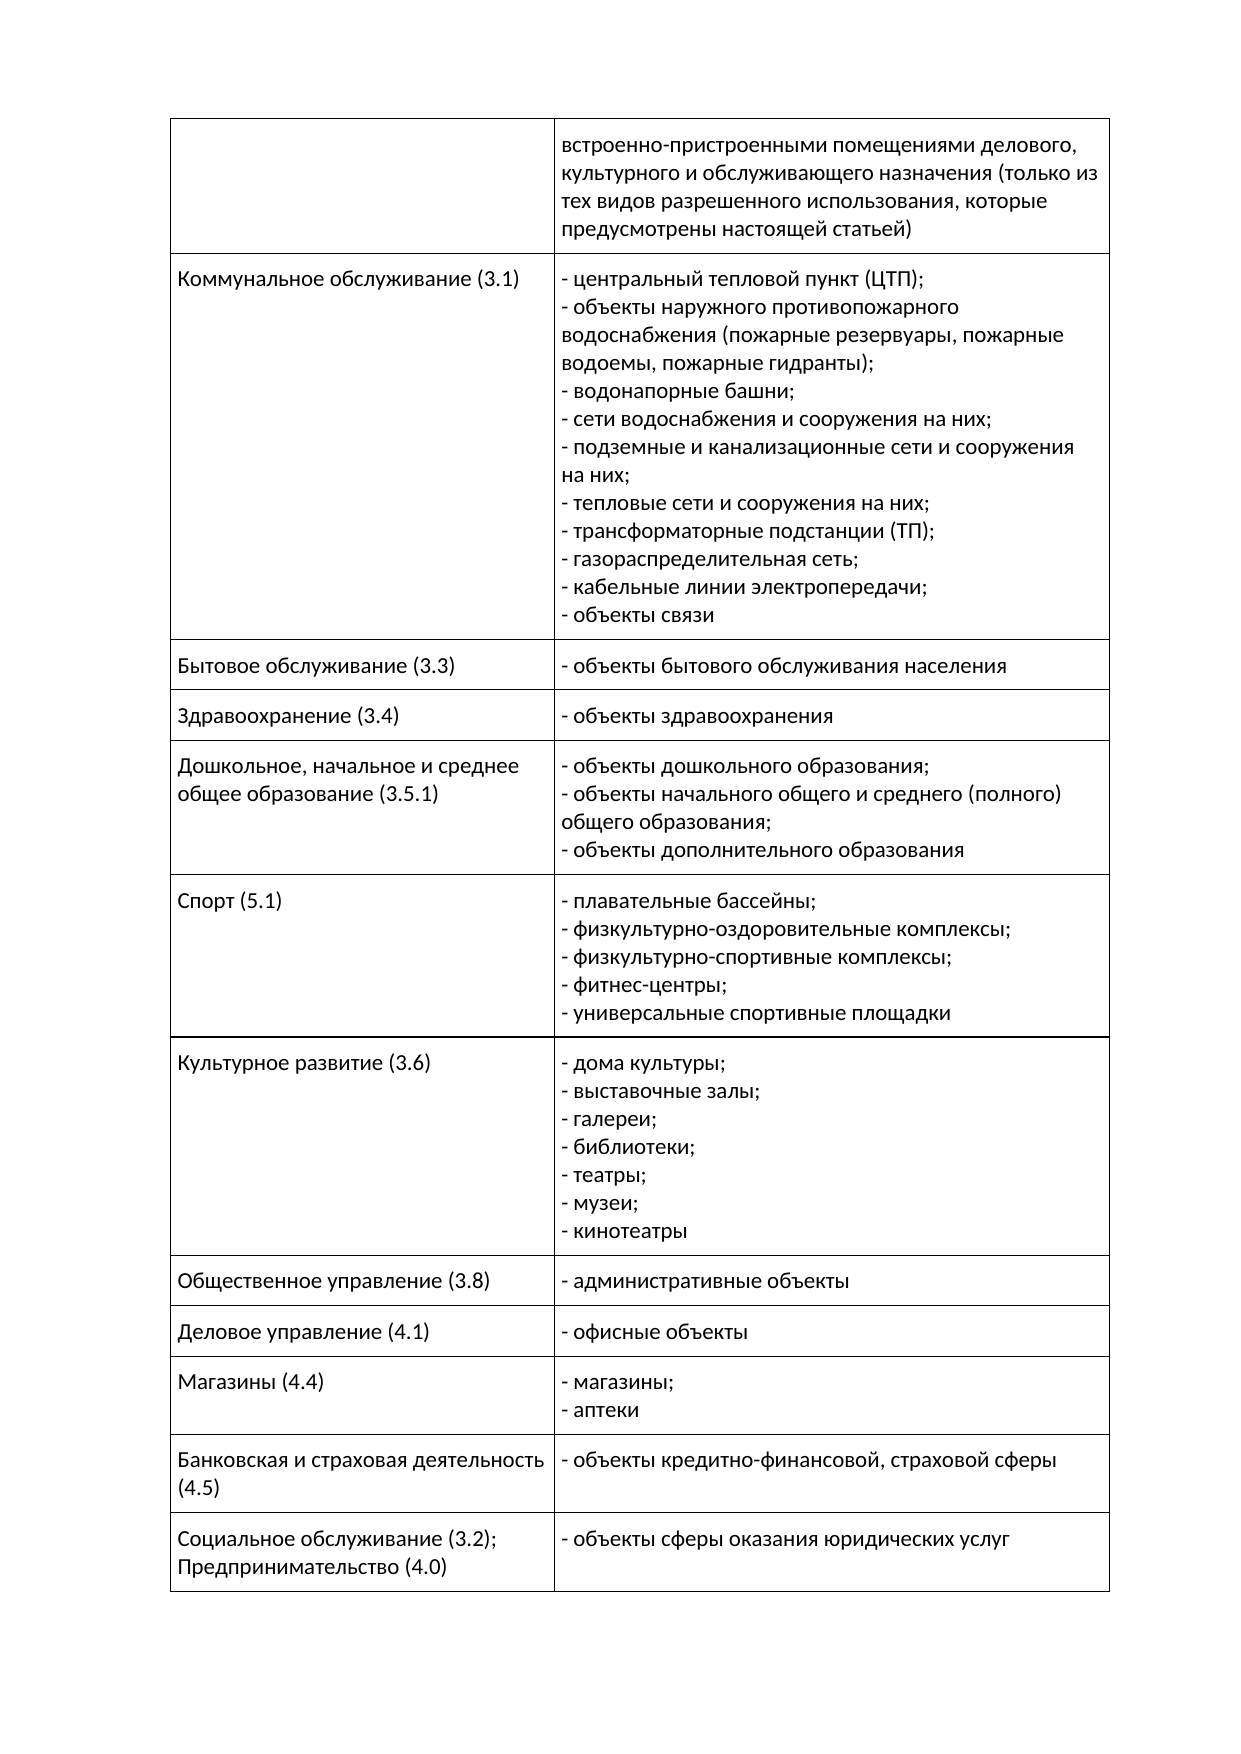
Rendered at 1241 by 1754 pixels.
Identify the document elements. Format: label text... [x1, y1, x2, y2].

table_cell - объекты кредитно-финансовой, страховой сферы [555, 1435, 1109, 1512]
table_cell Общественное управление (3.8) [171, 1256, 554, 1305]
table_cell Банковская и страховая деятельность (4.5) [171, 1435, 554, 1512]
table_cell Спорт (5.1) [171, 875, 554, 1036]
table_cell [555, 119, 1109, 252]
table_cell - центральный тепловой пункт (ЦТП); - объекты наружного противопожарного водоснабжения (пожарные резервуары, пожарные водоемы, пожарные гидранты); - водонапорные башни; - сети водоснабжения и сооружения на них; - подземные и канализационные сети и сооружения на них; - тепловые сети и сооружения на них; - трансформаторные подстанции (ТП); - газораспределительная сеть; - кабельные линии электропередачи; - объекты связи [555, 254, 1109, 639]
table_cell Здравоохранение (3.4) [171, 690, 554, 740]
table_cell - дома культуры; - выставочные залы; - галереи; - библиотеки; - театры; - музеи; - кинотеатры [555, 1038, 1109, 1255]
table_cell Коммунальное обслуживание (3.1) [171, 254, 554, 639]
table_cell Магазины (4.4) [171, 1357, 554, 1434]
table_cell - объекты бытового обслуживания населения [555, 640, 1109, 689]
table_cell - офисные объекты [555, 1306, 1109, 1356]
table_cell - объекты здравоохранения [555, 690, 1109, 740]
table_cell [171, 119, 554, 252]
table_cell - объекты дошкольного образования; - объекты начального общего и среднего (полного) общего образования; - объекты дополнительного образования [555, 741, 1109, 874]
table_cell - магазины; - аптеки [555, 1357, 1109, 1434]
table_cell Культурное развитие (3.6) [171, 1038, 554, 1255]
table_cell Деловое управление (4.1) [171, 1306, 554, 1356]
table_cell Бытовое обслуживание (3.3) [171, 640, 554, 689]
table_cell Социальное обслуживание (3.2); Предпринимательство (4.0) [171, 1513, 554, 1591]
table_cell - административные объекты [555, 1256, 1109, 1305]
table_cell - объекты сферы оказания юридических услуг [555, 1513, 1109, 1591]
table_cell - плавательные бассейны; - физкультурно-оздоровительные комплексы; - физкультурно-спортивные комплексы; - фитнес-центры; - универсальные спортивные площадки [555, 875, 1109, 1036]
table_cell Дошкольное, начальное и среднее общее образование (3.5.1) [171, 741, 554, 874]
